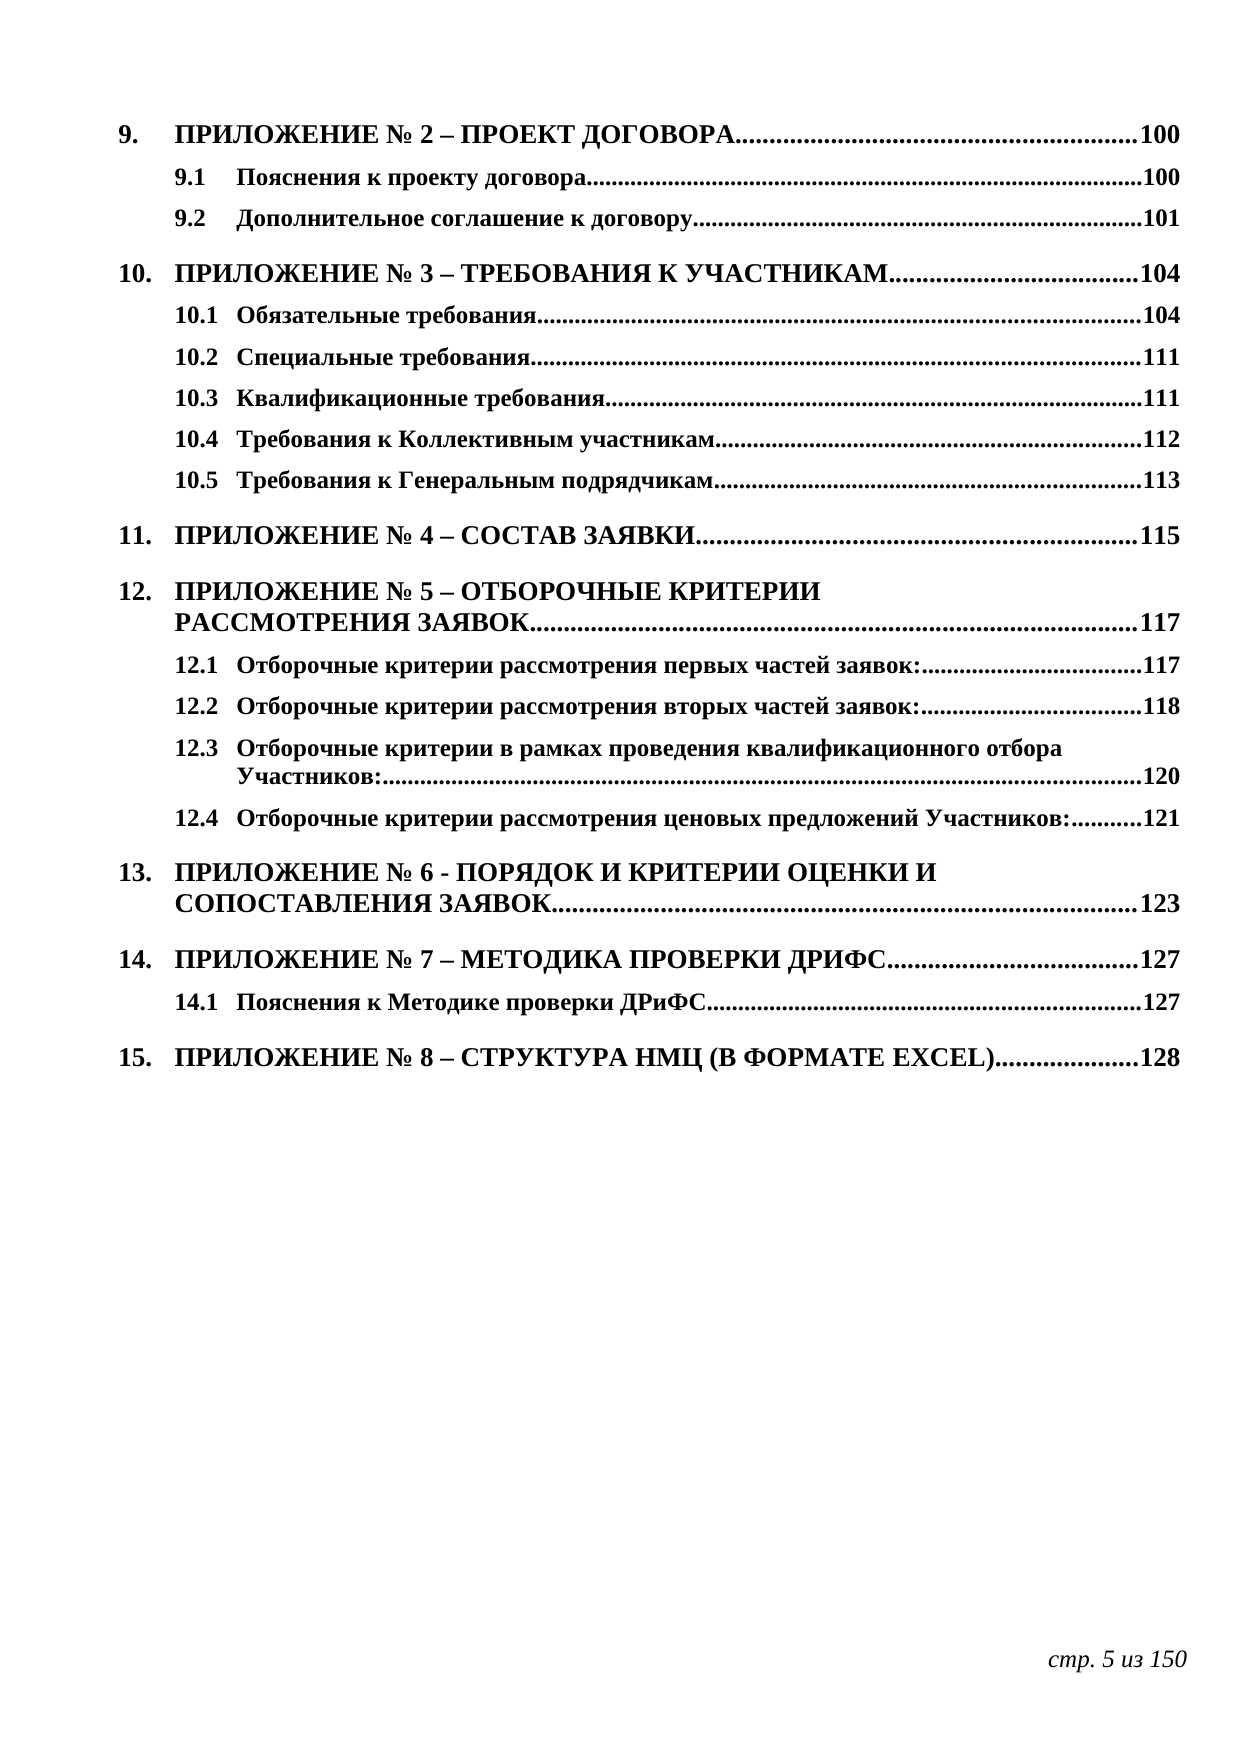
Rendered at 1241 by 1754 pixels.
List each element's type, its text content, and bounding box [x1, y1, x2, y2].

text 13. ПРИЛОЖЕНИЕ № 6 - ПОРЯДОК И КРИТЕРИИ ОЦЕНКИ И СОПОСТАВЛЕНИЯ ЗАЯВОК 123 [118, 856, 1063, 919]
text 12. ПРИЛОЖЕНИЕ № 5 – ОТБОРОЧНЫЕ КРИТЕРИИ РАССМОТРЕНИЯ ЗАЯВОК 117 [118, 575, 1063, 638]
text 10.3 Квалификационные требования 111 [174, 383, 1093, 412]
text 10.5 Требования к Генеральным подрядчикам 113 [174, 465, 1093, 494]
text 9. ПРИЛОЖЕНИЕ № 2 – ПРОЕКТ ДОГОВОРА 100 [118, 118, 1063, 149]
text 15. ПРИЛОЖЕНИЕ № 8 – СТРУКТУРА НМЦ (в формате Excel) 128 [118, 1041, 1063, 1072]
text 12.3 Отборочные критерии в рамках проведения квалификационного отбора Участников: 120 [174, 733, 1093, 790]
text 14. ПРИЛОЖЕНИЕ № 7 – МЕТОДИКА ПРОВЕРКИ ДРИФС 127 [118, 944, 1063, 975]
text 10. ПРИЛОЖЕНИЕ № 3 – ТРЕБОВАНИЯ К УЧАСТНИКАМ 104 [118, 257, 1063, 288]
text 14.1 Пояснения к Методике проверки ДРиФС 127 [174, 987, 1093, 1016]
text 12.2 Отборочные критерии рассмотрения вторых частей заявок: 118 [174, 691, 1093, 720]
text 11. ПРИЛОЖЕНИЕ № 4 – СОСТАВ ЗАЯВКИ 115 [118, 519, 1063, 550]
text 12.1 Отборочные критерии рассмотрения первых частей заявок: 117 [174, 650, 1093, 679]
text 10.4 Требования к Коллективным участникам 112 [174, 424, 1093, 453]
text 12.4 Отборочные критерии рассмотрения ценовых предложений Участников: 121 [174, 803, 1093, 831]
text 10.2 Специальные требования 111 [174, 342, 1093, 370]
text 9.1 Пояснения к проекту договора 100 [174, 162, 1093, 191]
text 9.2 Дополнительное соглашение к договору 101 [174, 203, 1093, 232]
text 10.1 Обязательные требования 104 [174, 300, 1093, 329]
